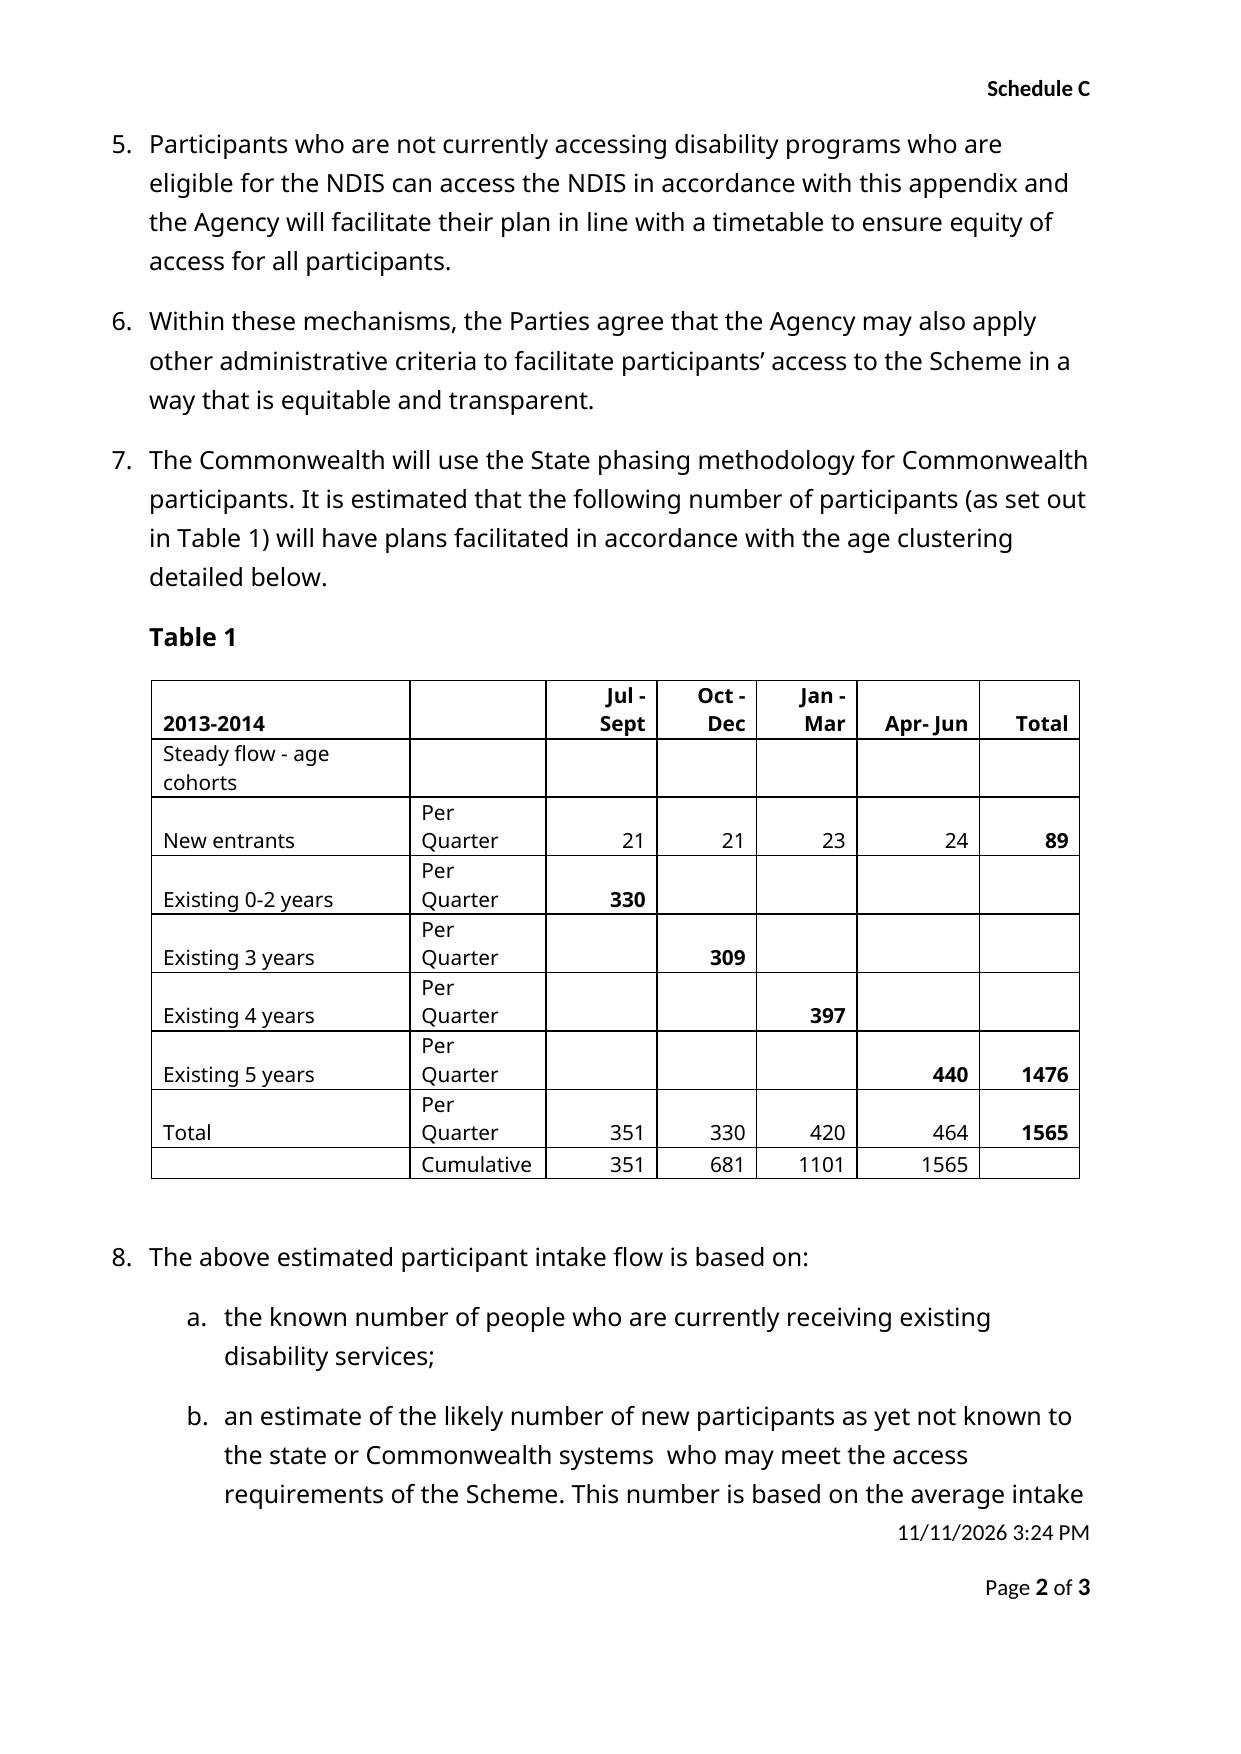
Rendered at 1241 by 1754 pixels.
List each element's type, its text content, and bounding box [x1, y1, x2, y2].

table_cell [757, 856, 856, 913]
table_cell New entrants [152, 798, 409, 855]
table_cell [658, 973, 756, 1030]
table_cell [858, 973, 979, 1030]
table_cell 1476 [980, 1032, 1079, 1088]
table_cell Existing 3 years [152, 915, 409, 972]
table_cell [858, 856, 979, 913]
table_cell [658, 740, 756, 796]
table_cell [411, 740, 545, 796]
table_cell Per Quarter [411, 1090, 545, 1147]
table_cell [547, 740, 656, 796]
table_header Jan -Mar [757, 681, 856, 738]
list The above estimated participant intake flow is based on: [111, 1239, 1090, 1273]
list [186, 1398, 1090, 1511]
table_cell Existing 5 years [152, 1032, 409, 1088]
table_cell [980, 1148, 1079, 1178]
table_cell [980, 856, 1079, 913]
table_cell Cumulative [411, 1148, 545, 1178]
table_cell [658, 856, 756, 913]
table_cell [152, 1148, 409, 1178]
table_cell Per Quarter [411, 973, 545, 1030]
table_cell 1565 [858, 1148, 979, 1178]
table_cell [980, 740, 1079, 796]
table_cell [658, 1032, 756, 1088]
table_cell [757, 740, 856, 796]
table_header Apr- Jun [858, 681, 979, 738]
list The Commonwealth will use the State phasing methodology for Commonwealth participants. It is estimated that the following number of participants (as set out in Table 1) will have plans facilitated in accordance with the age clustering detailed below. [111, 442, 1090, 594]
table_header 2013-2014 [152, 681, 409, 738]
list the known number of people who are currently receiving existing disability services; [186, 1299, 1090, 1372]
table_cell 681 [658, 1148, 756, 1178]
table_cell Per Quarter [411, 798, 545, 855]
table_cell 351 [547, 1090, 656, 1147]
table_cell [547, 973, 656, 1030]
table_cell 1101 [757, 1148, 856, 1178]
table_cell [980, 973, 1079, 1030]
table_cell 309 [658, 915, 756, 972]
table_cell Existing 0-2 years [152, 856, 409, 913]
table_cell [757, 915, 856, 972]
table_cell Per Quarter [411, 1032, 545, 1088]
table_cell 23 [757, 798, 856, 855]
table_cell 420 [757, 1090, 856, 1147]
table_cell [858, 740, 979, 796]
table_cell [547, 915, 656, 972]
table_cell [757, 1032, 856, 1088]
table_cell 89 [980, 798, 1079, 855]
table_cell [980, 915, 1079, 972]
table_cell Existing 4 years [152, 973, 409, 1030]
table_cell 464 [858, 1090, 979, 1147]
table_cell 330 [658, 1090, 756, 1147]
list Within these mechanisms, the Parties agree that the Agency may also apply other administrative criteria to facilitate participants’ access to the Scheme in a way that is equitable and transparent. [111, 304, 1090, 416]
list Participants who are not currently accessing disability programs who are eligible for the NDIS can access the NDIS in accordance with this appendix and the Agency will facilitate their plan in line with a timetable to ensure equity of access for all participants. [111, 127, 1090, 278]
table_header Total [980, 681, 1079, 738]
table_cell [547, 1032, 656, 1088]
table_cell 397 [757, 973, 856, 1030]
table_cell 351 [547, 1148, 656, 1178]
table_cell Steady flow - age cohorts [152, 740, 409, 796]
table_cell 21 [658, 798, 756, 855]
table_header Jul - Sept [547, 681, 656, 738]
table_cell 440 [858, 1032, 979, 1088]
table_cell Total [152, 1090, 409, 1147]
table_cell 21 [547, 798, 656, 855]
table_cell Per Quarter [411, 856, 545, 913]
table_cell 1565 [980, 1090, 1079, 1147]
table_cell 24 [858, 798, 979, 855]
table_cell 330 [547, 856, 656, 913]
table_cell Per Quarter [411, 915, 545, 972]
list Table 1 [149, 620, 1090, 654]
table_cell [858, 915, 979, 972]
table_header Oct -Dec [658, 681, 756, 738]
table_header [411, 681, 545, 738]
